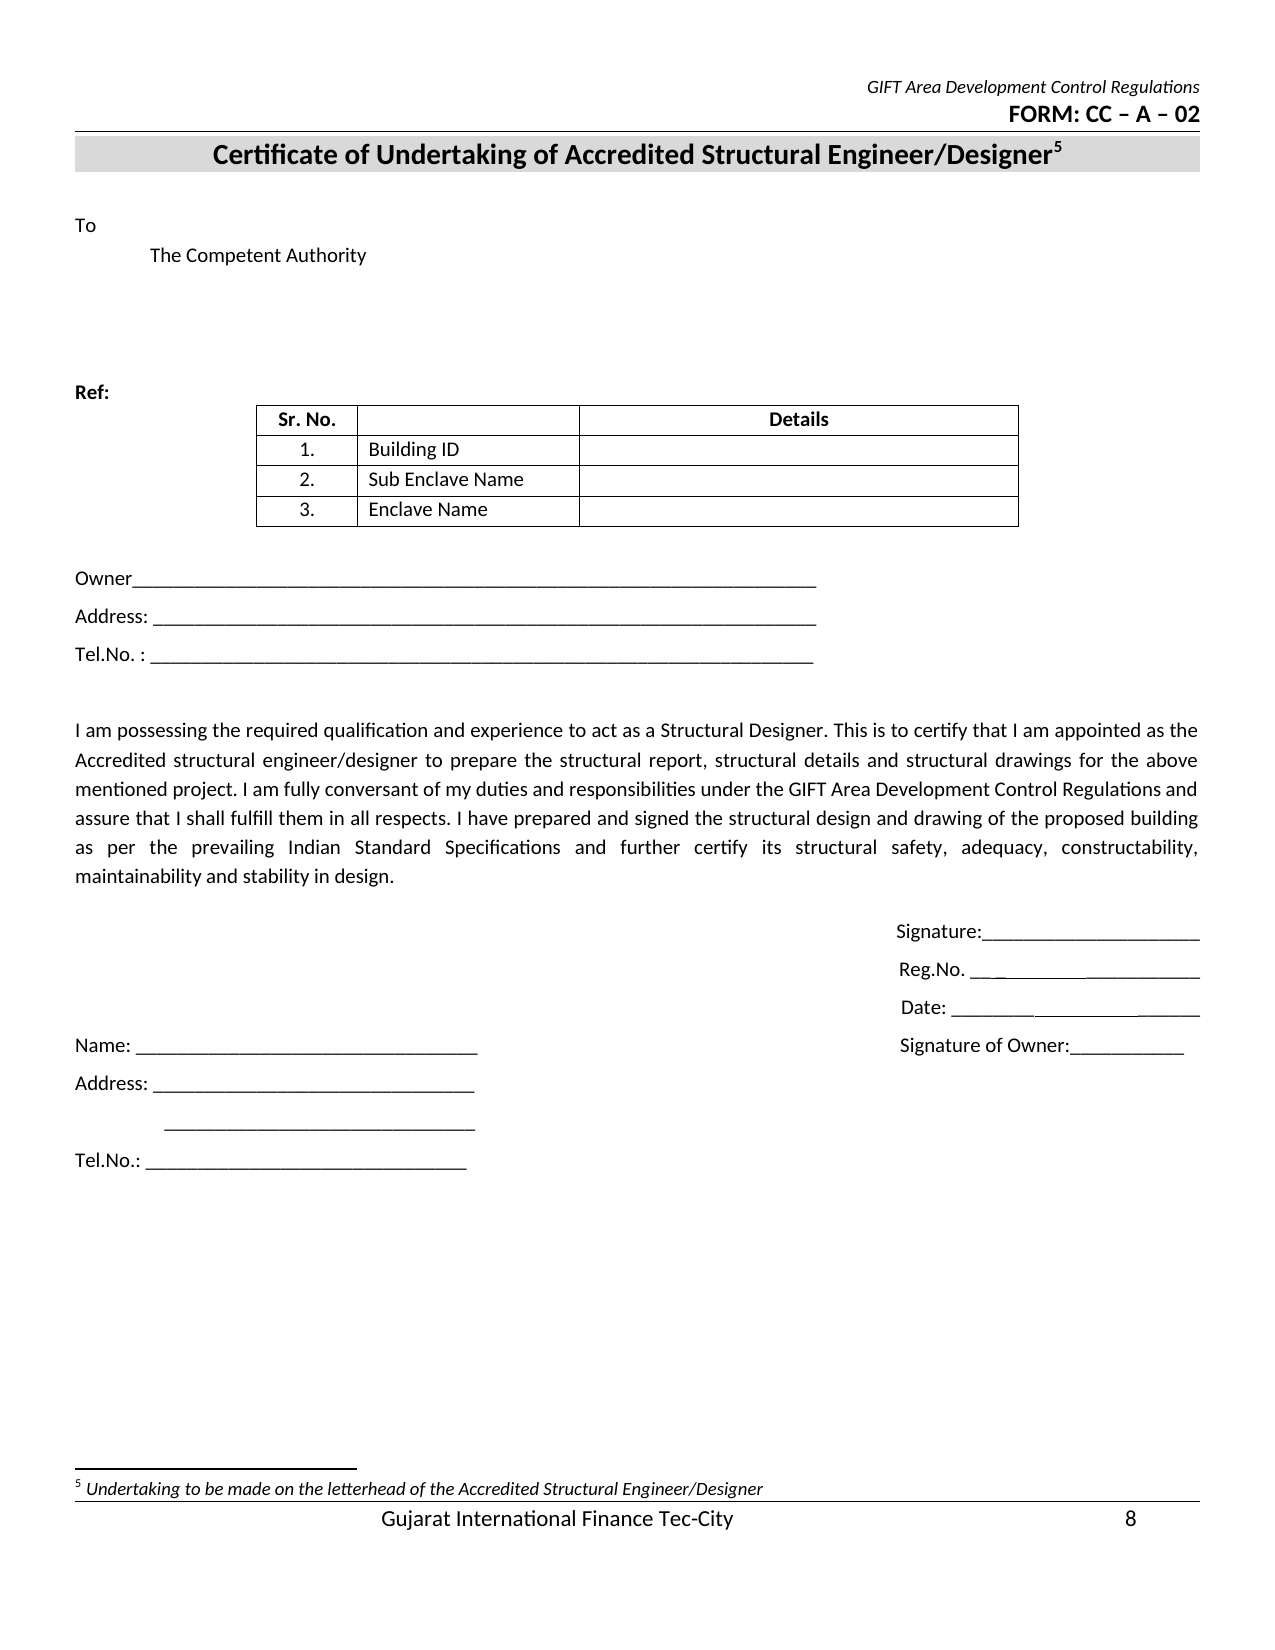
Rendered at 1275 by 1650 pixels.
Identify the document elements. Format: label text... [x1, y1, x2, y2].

table_cell 2. [257, 466, 357, 496]
text Ref: [75, 379, 1200, 405]
text I am possessing the required qualification and experience to act as a Structural Designer. This is to certify that I am appointed as the Accredited structural engineer/designer to prepare the structural report, structural details and structural drawings for the above mentioned project. I am fully conversant of my duties and responsibilities under the GIFT Area Development Control Regulations and assure that I shall fulfill them in all respects. I have prepared and signed the structural design and drawing of the proposed building as per the prevailing Indian Standard Specifications and further certify its structural safety, adequacy, constructability, maintainability and stability in design. [75, 718, 1200, 889]
text The Competent Authority [75, 242, 1200, 267]
table_header [358, 406, 579, 435]
table_cell Sub Enclave Name [358, 466, 579, 496]
text Date: ________ ______ [75, 994, 1200, 1020]
table_cell [580, 497, 1018, 526]
text Tel.No.: _______________________________ [75, 1147, 1200, 1172]
text Name: _________________________________ Signature of Owner:___________ [75, 1032, 1200, 1058]
table_cell Building ID [358, 436, 579, 465]
table_cell 1. [257, 436, 357, 465]
table_header Sr. No. [257, 406, 357, 435]
text ______________________________ [75, 1109, 1200, 1134]
text FORM: CC – A – 02 [75, 98, 1200, 131]
table_cell [580, 436, 1018, 465]
text Address: _______________________________ [75, 1071, 1200, 1096]
text Signature:_____________________ [75, 918, 1200, 943]
text Certificate of Undertaking of Accredited Structural Engineer/Designer [75, 136, 1200, 172]
text Reg.No. __ _ ___________ [75, 956, 1200, 982]
text Owner__________________________________________________________________ [75, 565, 1200, 591]
table_cell 3. [257, 497, 357, 526]
text To [75, 213, 1200, 238]
text Address: ________________________________________________________________ [75, 603, 1200, 629]
table_header Details [580, 406, 1018, 435]
table_cell [580, 466, 1018, 496]
table_cell Enclave Name [358, 497, 579, 526]
text Tel.No. : ________________________________________________________________ [75, 641, 1200, 667]
